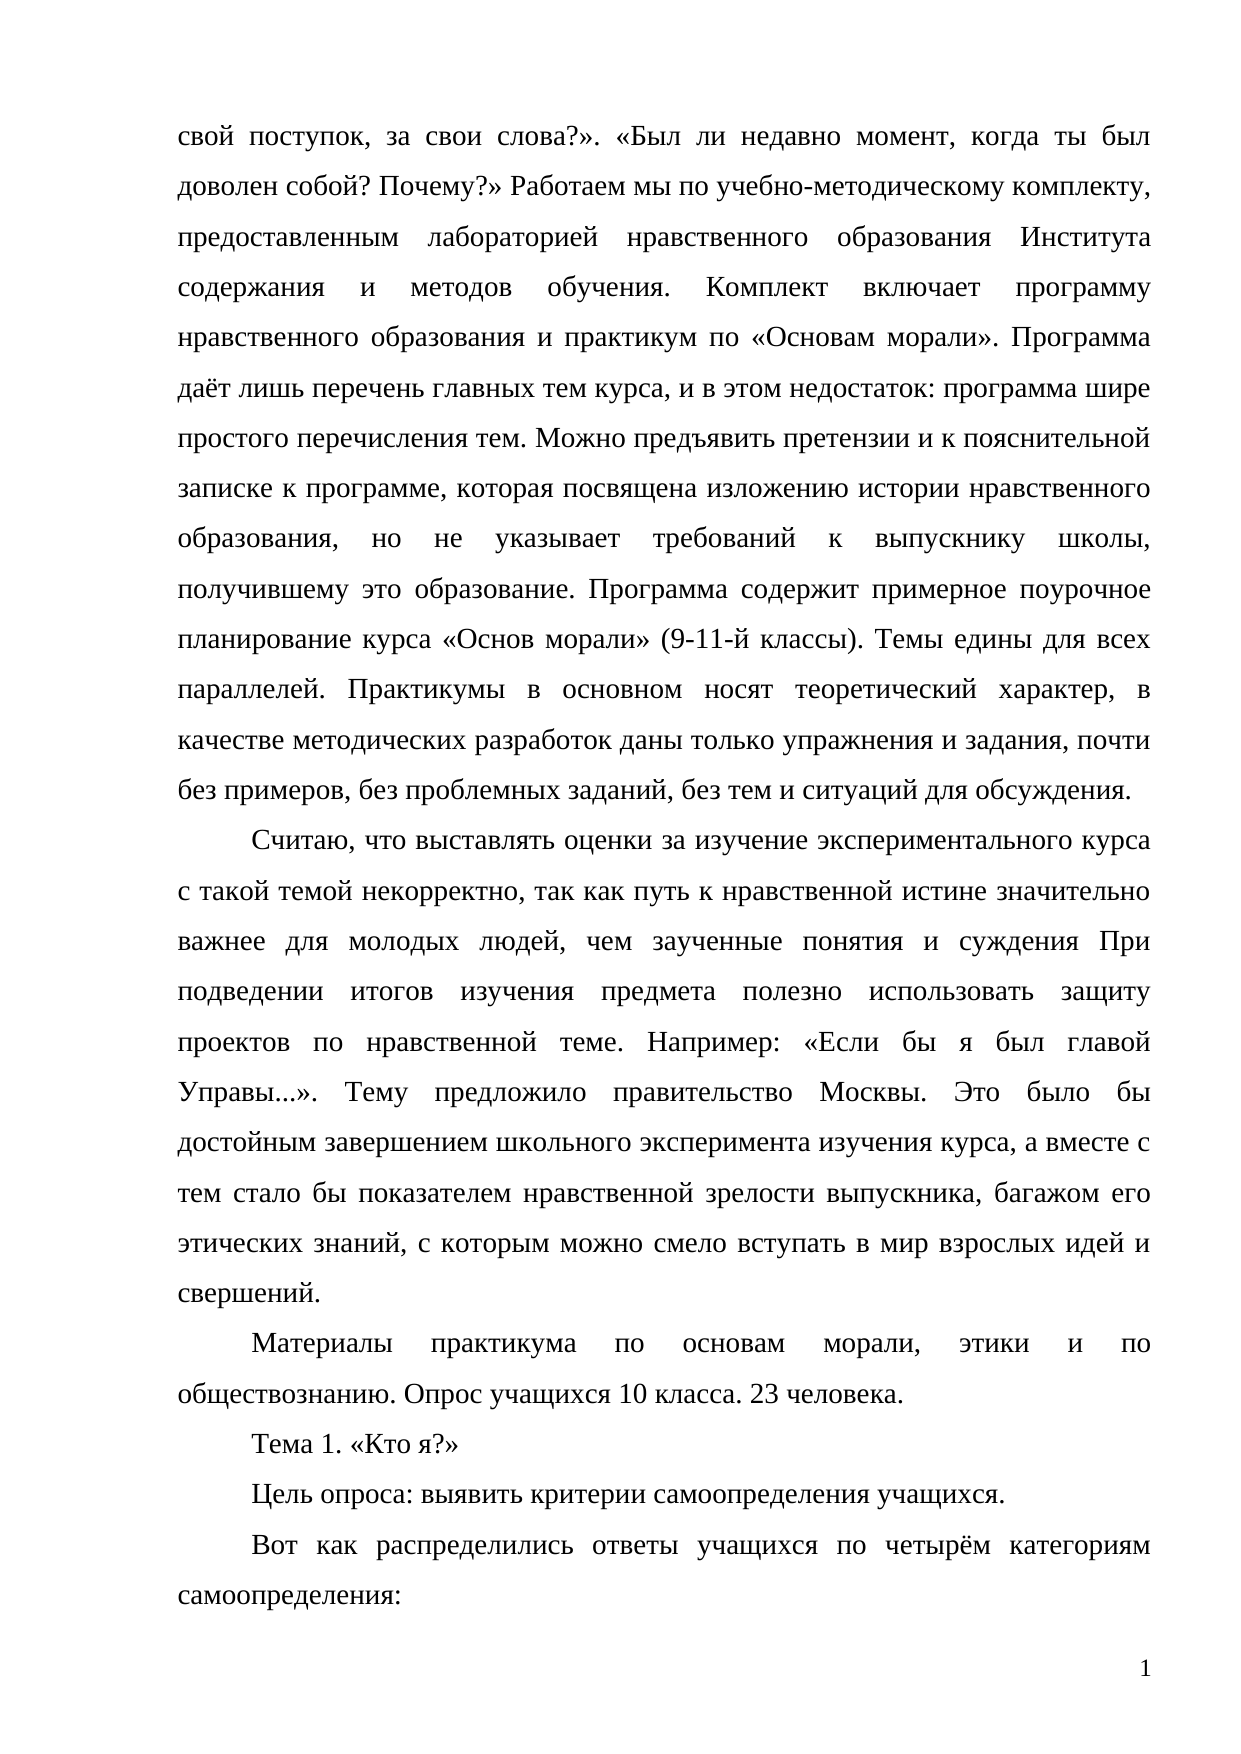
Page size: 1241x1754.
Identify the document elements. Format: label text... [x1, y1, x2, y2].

text Считаю, что выставлять оценки за изучение экспериментального курса с такой темой некорректно, так как путь к нравственной истине значительно важнее для молодых людей, чем заученные понятия и суждения При подведении итогов изучения предмета полезно использовать защиту проектов по нравственной теме. Например: «Если бы я был главой Управы...». Тему предложило правительство Москвы. Это было бы достойным завершением школьного эксперимента изучения курса, а вместе с тем стало бы показателем нравственной зрелости выпускника, багажом его этических знаний, с которым можно смело вступать в мир взрослых идей и свершений. [177, 822, 1152, 1309]
text Материалы практикума по основам морали, этики и по обществознанию. Опрос учащихся 10 класса. 23 человека. [177, 1326, 1152, 1409]
text Вот как распределились ответы учащихся по четырём категориям самоопределения: [177, 1527, 1152, 1611]
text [177, 118, 1152, 806]
text Цель опроса: выявить критерии самоопределения учащихся. [177, 1477, 1152, 1510]
text Тема 1. «Кто я?» [177, 1426, 1152, 1460]
